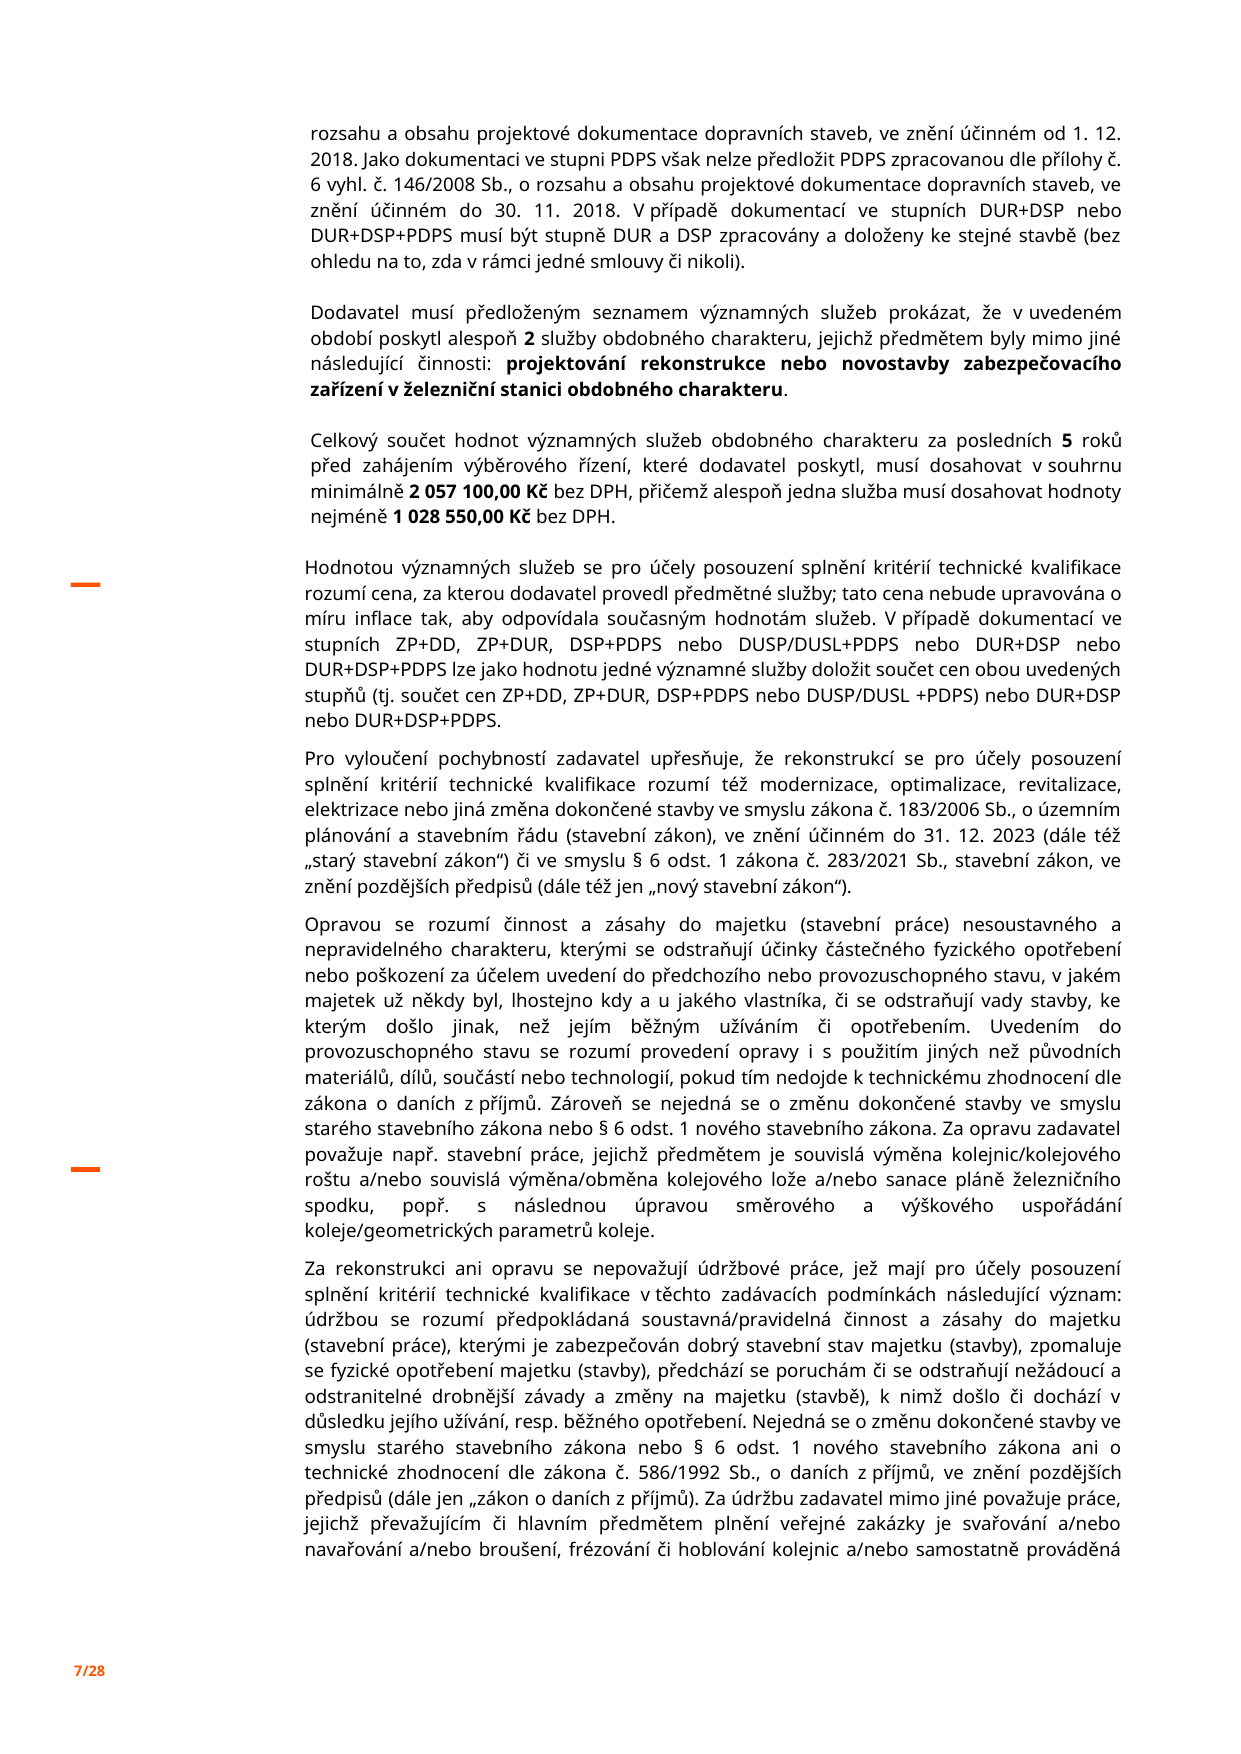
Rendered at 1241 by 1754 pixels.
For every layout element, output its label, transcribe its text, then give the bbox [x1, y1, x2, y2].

text Pro vyloučení pochybností zadavatel upřesňuje, že rekonstrukcí se pro účely posouzení splnění kritérií technické kvalifikace rozumí též modernizace, optimalizace, revitalizace, elektrizace nebo jiná změna dokončené stavby ve smyslu zákona č. 183/2006 Sb., o územním plánování a stavebním řádu (stavební zákon), ve znění účinném do 31. 12. 2023 (dále též „starý stavební zákon“) či ve smyslu § 6 odst. 1 zákona č. 283/2021 Sb., stavební zákon, ve znění pozdějších předpisů (dále též jen „nový stavební zákon“). [304, 746, 1122, 899]
text Dodavatel musí předloženým seznamem významných služeb prokázat, že v uvedeném období poskytl alespoň 2 služby obdobného charakteru, jejichž předmětem byly mimo jiné následující činnosti: projektování rekonstrukce nebo novostavby zabezpečovacího zařízení v železniční stanici obdobného charakteru. [310, 299, 1122, 401]
text Hodnotou významných služeb se pro účely posouzení splnění kritérií technické kvalifikace rozumí cena, za kterou dodavatel provedl předmětné služby; tato cena nebude upravována o míru inflace tak, aby odpovídala současným hodnotám služeb. V případě dokumentací ve stupních ZP+DD, ZP+DUR, DSP+PDPS nebo DUSP/DUSL+PDPS nebo DUR+DSP nebo DUR+DSP+PDPS lze jako hodnotu jedné významné služby doložit součet cen obou uvedených stupňů (tj. součet cen ZP+DD, ZP+DUR, DSP+PDPS nebo DUSP/DUSL +PDPS) nebo DUR+DSP nebo DUR+DSP+PDPS. [304, 554, 1122, 733]
text Opravou se rozumí činnost a zásahy do majetku (stavební práce) nesoustavného a nepravidelného charakteru, kterými se odstraňují účinky částečného fyzického opotřebení nebo poškození za účelem uvedení do předchozího nebo provozuschopného stavu, v jakém majetek už někdy byl, lhostejno kdy a u jakého vlastníka, či se odstraňují vady stavby, ke kterým došlo jinak, než jejím běžným užíváním či opotřebením. Uvedením do provozuschopného stavu se rozumí provedení opravy i s použitím jiných než původních materiálů, dílů, součástí nebo technologií, pokud tím nedojde k technickému zhodnocení dle zákona o daních z příjmů. Zároveň se nejedná se o změnu dokončené stavby ve smyslu starého stavebního zákona nebo § 6 odst. 1 nového stavebního zákona. Za opravu zadavatel považuje např. stavební práce, jejichž předmětem je souvislá výměna kolejnic/kolejového roštu a/nebo souvislá výměna/obměna kolejového lože a/nebo sanace pláně železničního spodku, popř. s následnou úpravou směrového a výškového uspořádání koleje/geometrických parametrů koleje. [304, 911, 1122, 1243]
text Celkový součet hodnot významných služeb obdobného charakteru za posledních 5 roků před zahájením výběrového řízení, které dodavatel poskytl, musí dosahovat v souhrnu minimálně 2 057 100,00 Kč bez DPH, přičemž alespoň jedna služba musí dosahovat hodnoty nejméně 1 028 550,00 Kč bez DPH. [310, 427, 1122, 529]
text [304, 1256, 1122, 1562]
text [310, 121, 1122, 274]
